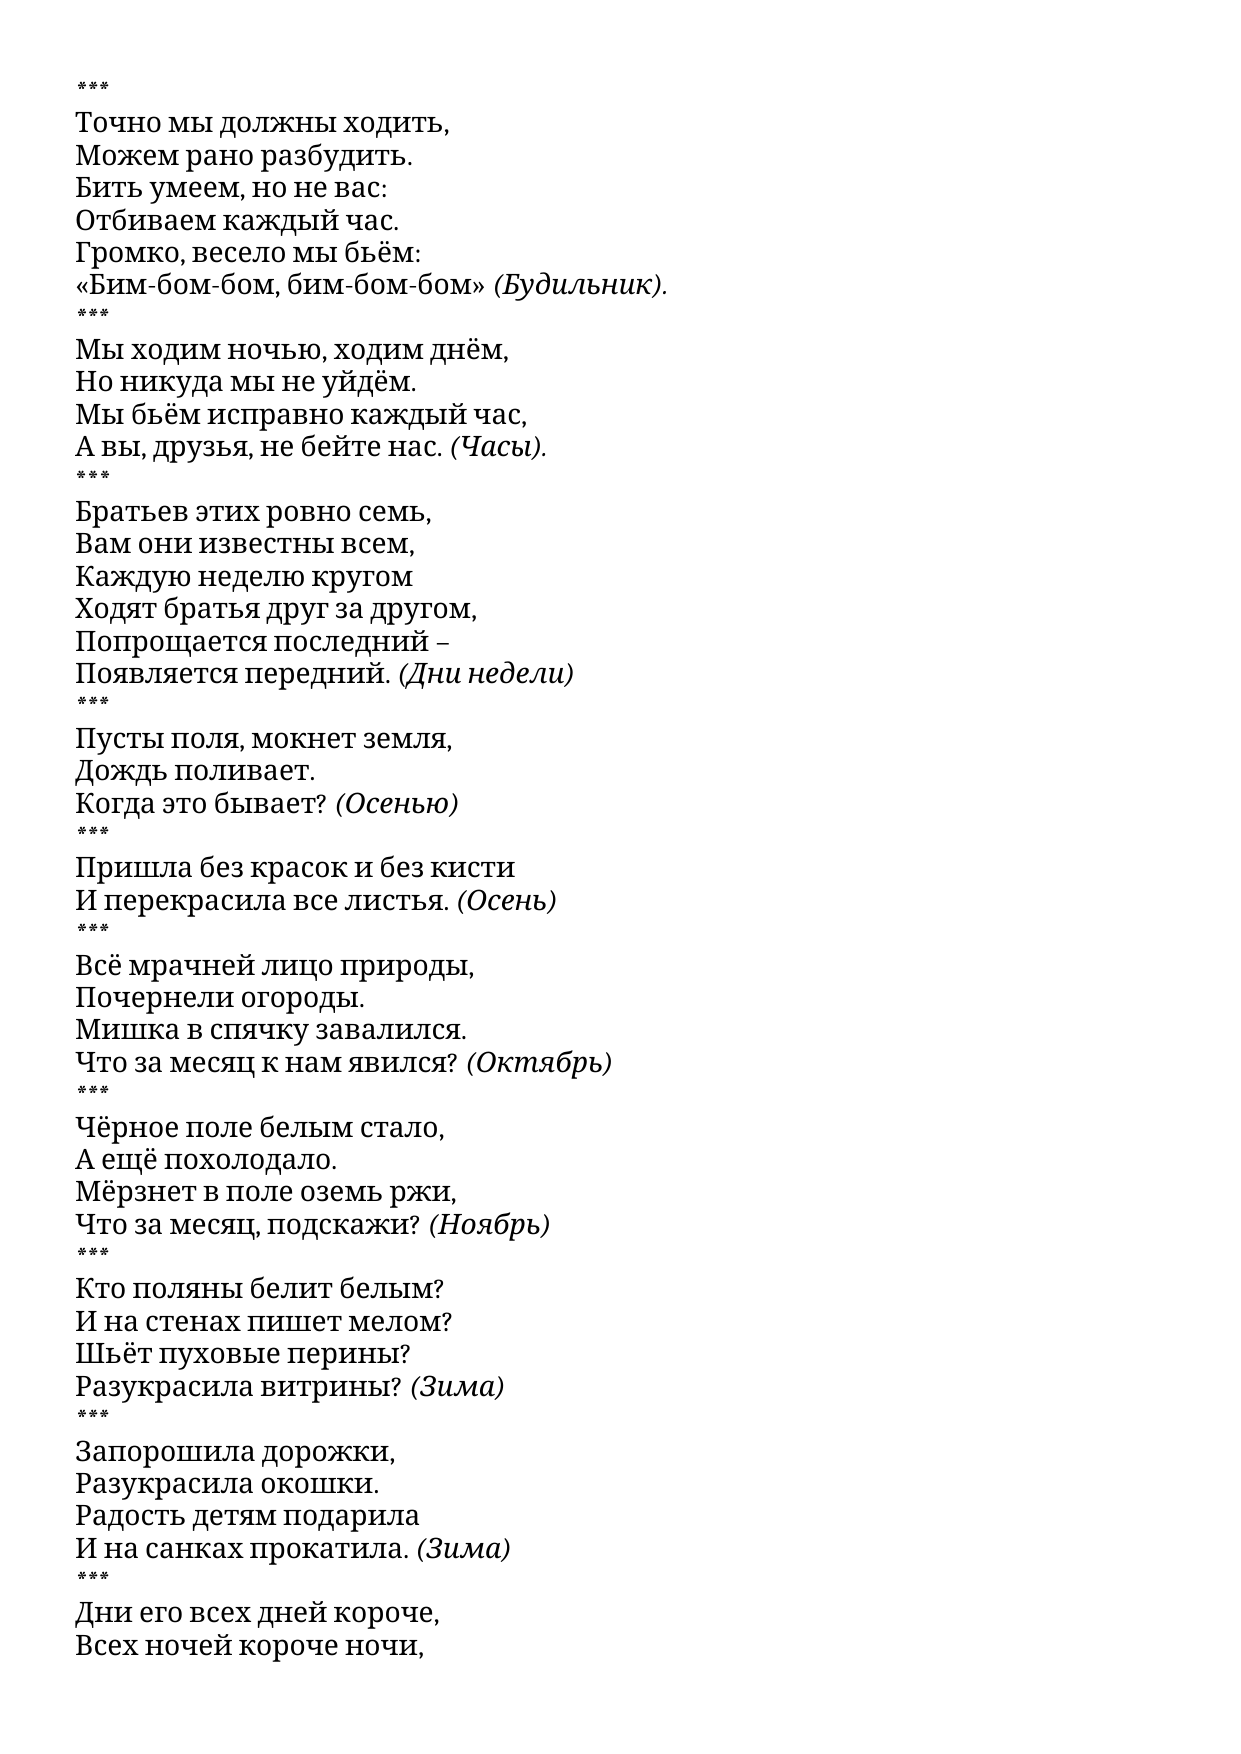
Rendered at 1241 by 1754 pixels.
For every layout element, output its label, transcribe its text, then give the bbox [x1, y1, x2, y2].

text Попрощается последний – [75, 626, 1165, 658]
text Что за месяц, подскажи? (Ноябрь) [75, 1209, 1165, 1241]
text *** [75, 820, 1165, 852]
text Появляется передний. (Дни недели) [75, 658, 1165, 691]
text И перекрасила все листья. (Осень) [75, 885, 1165, 917]
text Можем рано разбудить. [75, 140, 1165, 172]
text *** [75, 1079, 1165, 1112]
text *** [75, 464, 1165, 496]
text *** [75, 917, 1165, 950]
text *** [75, 75, 1165, 107]
text Точно мы должны ходить, [75, 107, 1165, 140]
text Всё мрачней лицо природы, [75, 950, 1165, 982]
text Шьёт пуховые перины? [75, 1338, 1165, 1371]
text Громко, весело мы бьём: [75, 237, 1165, 269]
text Мишка в спячку завалился. [75, 1014, 1165, 1047]
text Пришла без красок и без кисти [75, 852, 1165, 885]
text Вам они известны всем, [75, 528, 1165, 561]
text Мёрзнет в поле оземь ржи, [75, 1176, 1165, 1209]
text Разукрасила окошки. [75, 1468, 1165, 1500]
text Братьев этих ровно семь, [75, 496, 1165, 528]
text Пусты поля, мокнет земля, [75, 723, 1165, 755]
text *** [75, 302, 1165, 334]
text Мы бьём исправно каждый час, [75, 399, 1165, 431]
text «Бим-бом-бом, бим-бом-бом» (Будильник). [75, 269, 1165, 302]
text Мы ходим ночью, ходим днём, [75, 334, 1165, 367]
text Радость детям подарила [75, 1500, 1165, 1533]
text Запорошила дорожки, [75, 1436, 1165, 1468]
text Кто поляны белит белым? [75, 1274, 1165, 1306]
text *** [75, 1241, 1165, 1274]
text И на санках прокатила. (Зима) [75, 1533, 1165, 1565]
text Но никуда мы не уйдём. [75, 367, 1165, 399]
text Каждую неделю кругом [75, 561, 1165, 593]
text И на стенах пишет мелом? [75, 1306, 1165, 1338]
text А вы, друзья, не бейте нас. (Часы). [75, 431, 1165, 464]
text Ходят братья друг за другом, [75, 593, 1165, 626]
text *** [75, 1403, 1165, 1436]
text Что за месяц к нам явился? (Октябрь) [75, 1047, 1165, 1079]
text *** [75, 691, 1165, 723]
text А ещё похолодало. [75, 1144, 1165, 1176]
text Разукрасила витрины? (Зима) [75, 1371, 1165, 1403]
text Отбиваем каждый час. [75, 204, 1165, 237]
text Бить умеем, но не вас: [75, 172, 1165, 204]
text Почернели огороды. [75, 982, 1165, 1014]
text *** [75, 1565, 1165, 1598]
text Всех ночей короче ночи, [75, 1630, 1165, 1662]
text Дни его всех дней короче, [75, 1598, 1165, 1630]
text Дождь поливает. [75, 755, 1165, 788]
text Чёрное поле белым стало, [75, 1112, 1165, 1144]
text Когда это бывает? (Осенью) [75, 788, 1165, 820]
